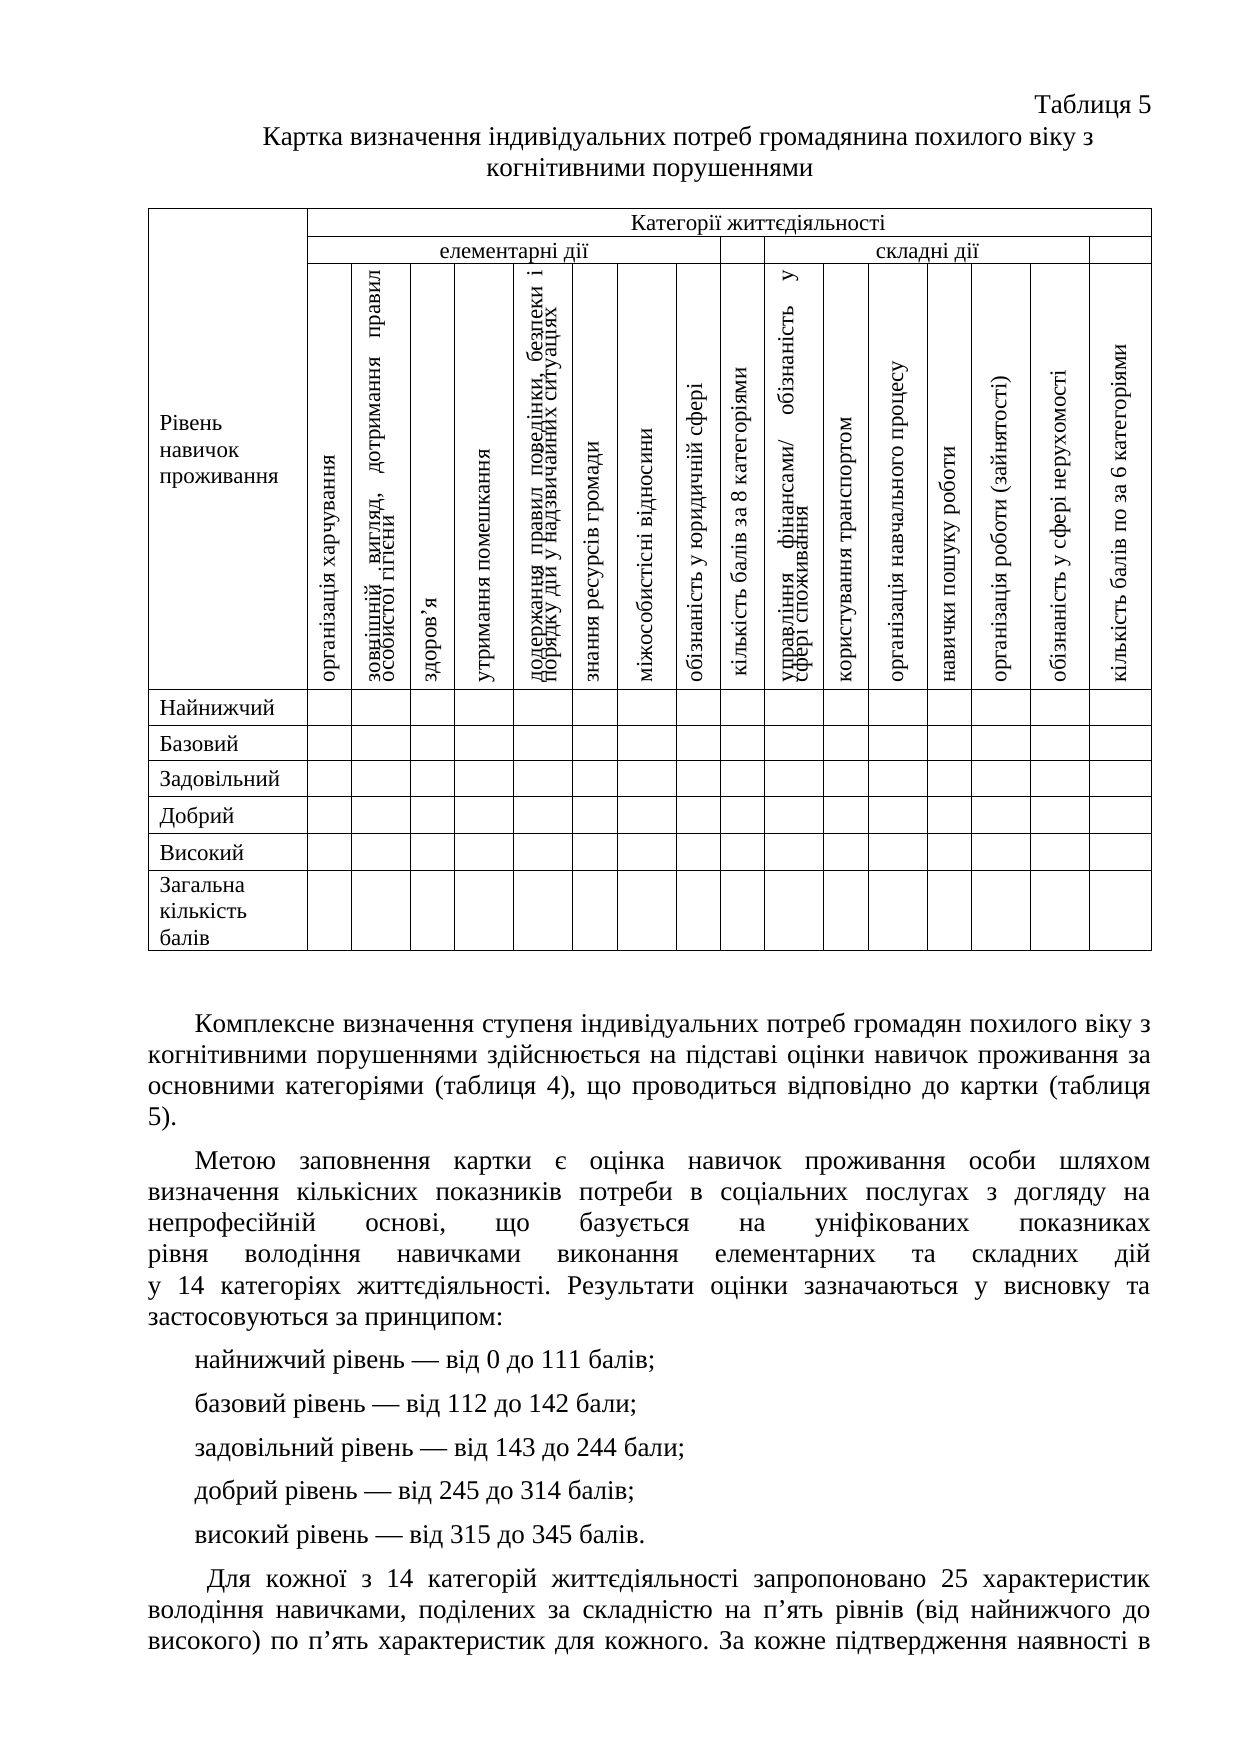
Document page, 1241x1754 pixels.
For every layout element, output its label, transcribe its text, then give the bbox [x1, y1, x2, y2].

table_cell Найнижчий [149, 690, 307, 725]
table_cell [455, 761, 513, 796]
table_cell [824, 834, 868, 870]
table_cell [411, 834, 454, 870]
table_cell Добрий [149, 797, 307, 833]
table_cell [824, 797, 868, 833]
table_cell [972, 871, 1030, 950]
table_cell [455, 871, 513, 950]
table_cell [765, 834, 823, 870]
table_cell [721, 797, 764, 833]
table_cell [514, 871, 572, 950]
table_cell [869, 834, 927, 870]
table_cell [308, 871, 351, 950]
table_cell [972, 761, 1030, 796]
table_cell [514, 690, 572, 725]
table_cell [618, 690, 676, 725]
table_cell [1031, 797, 1089, 833]
table_cell [824, 761, 868, 796]
table_cell [765, 797, 823, 833]
table_cell [308, 797, 351, 833]
table_cell [677, 797, 720, 833]
table_cell організація харчування [308, 264, 351, 688]
table_cell [618, 834, 676, 870]
table_cell [869, 871, 927, 950]
table_cell елементарні дії [308, 237, 720, 263]
table_cell [573, 726, 617, 760]
table_cell [824, 690, 868, 725]
table_cell [721, 871, 764, 950]
table_cell навички пошуку роботи [928, 264, 971, 688]
table_cell [573, 834, 617, 870]
table_cell Загальна кількість балів [149, 871, 307, 950]
table_cell [411, 871, 454, 950]
table_cell [721, 237, 764, 263]
table_cell [721, 834, 764, 870]
table_cell [869, 690, 927, 725]
table_cell [618, 761, 676, 796]
table_cell [765, 761, 823, 796]
table_cell [677, 726, 720, 760]
text Таблиця 5 [148, 88, 1152, 120]
table_cell [514, 797, 572, 833]
text високий рівень — від 315 до 345 балів. [148, 1518, 1152, 1549]
table_cell [352, 797, 410, 833]
table_cell додержання правил поведінки, безпеки і порядку дій у надзвичайних ситуаціях [514, 264, 572, 688]
table_cell [573, 690, 617, 725]
table_cell зовнішній вигляд, дотримання правил особистої гігієни [352, 264, 410, 688]
table_cell [972, 797, 1030, 833]
table_cell [721, 761, 764, 796]
table_cell [677, 690, 720, 725]
table_header Рівень навичок проживання [149, 209, 307, 688]
table_cell [352, 834, 410, 870]
table_cell [618, 871, 676, 950]
table_cell складні дії [765, 237, 1089, 263]
table_cell [455, 726, 513, 760]
table_cell [1090, 726, 1151, 760]
table_cell організація навчального процесу [869, 264, 927, 688]
table_cell [411, 726, 454, 760]
table_cell [514, 726, 572, 760]
table_cell [573, 797, 617, 833]
table_cell здоров’я [411, 264, 454, 688]
table_cell [765, 690, 823, 725]
table_cell [765, 726, 823, 760]
table_cell [1031, 871, 1089, 950]
table_cell [765, 871, 823, 950]
table_cell [352, 871, 410, 950]
table_cell [514, 834, 572, 870]
text найнижчий рівень — від 0 до 111 балів; [148, 1343, 1152, 1375]
table_cell [1031, 834, 1089, 870]
text Метою заповнення картки є оцінка навичок проживання особи шляхом визначення кількісних показників потреби в соціальних послугах з догляду на непрофесійній основі, що базується на уніфікованих показниках рівня володіння навичками виконання елементарних та складних дій у 14 категоріях життєдіяльності. Результати оцінки зазначаються у висновку та застосовуються за принципом: [148, 1144, 1152, 1331]
table_cell кількість балів за 8 категоріями [721, 264, 764, 688]
table_cell [824, 871, 868, 950]
table_cell [1031, 690, 1089, 725]
table_cell управління фінансами/ обізнаність у сфері споживання [765, 264, 823, 688]
text Картка визначення індивідуальних потреб громадянина похилого віку з когнітивними порушеннями [148, 120, 1152, 182]
table_cell [869, 761, 927, 796]
table_cell [869, 797, 927, 833]
table_cell [455, 834, 513, 870]
table_cell [824, 726, 868, 760]
table_cell [721, 690, 764, 725]
table_cell [308, 690, 351, 725]
table_cell [411, 797, 454, 833]
table_cell обізнаність у юридичній сфері [677, 264, 720, 688]
table_cell Базовий [149, 726, 307, 760]
table_cell кількість балів по за 6 категоріями [1090, 264, 1151, 688]
table_cell [618, 726, 676, 760]
text добрий рівень — від 245 до 314 балів; [148, 1474, 1152, 1506]
table_cell [1090, 237, 1151, 263]
table_cell Високий [149, 834, 307, 870]
table_cell користування транспортом [824, 264, 868, 688]
table_cell [618, 797, 676, 833]
table_cell [928, 834, 971, 870]
table_cell [972, 834, 1030, 870]
table_cell [677, 761, 720, 796]
table_cell [1090, 834, 1151, 870]
table_cell [352, 761, 410, 796]
table_cell міжособистісні відносини [618, 264, 676, 688]
table_cell [573, 871, 617, 950]
table_cell [411, 761, 454, 796]
table_cell [1090, 690, 1151, 725]
table_cell [1090, 871, 1151, 950]
table_cell [1090, 797, 1151, 833]
table_cell [573, 761, 617, 796]
text задовільний рівень — від 143 до 244 бали; [148, 1431, 1152, 1462]
table_cell обізнаність у сфері нерухомості [1031, 264, 1089, 688]
table_cell [1031, 761, 1089, 796]
table_cell [972, 690, 1030, 725]
table_cell [352, 726, 410, 760]
table_cell [308, 726, 351, 760]
table_cell [677, 834, 720, 870]
text базовий рівень — від 112 до 142 бали; [148, 1387, 1152, 1418]
table_cell [928, 726, 971, 760]
table_cell утримання помешкання [455, 264, 513, 688]
table_cell [721, 726, 764, 760]
table_cell [411, 690, 454, 725]
table_cell [928, 690, 971, 725]
table_cell [455, 797, 513, 833]
table_cell [1090, 761, 1151, 796]
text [148, 1562, 1152, 1655]
table_cell [514, 761, 572, 796]
table_cell [972, 726, 1030, 760]
table_cell [928, 871, 971, 950]
text Комплексне визначення ступеня індивідуальних потреб громадян похилого віку з когнітивними порушеннями здійснюється на підставі оцінки навичок проживання за основними категоріями (таблиця 4), що проводиться відповідно до картки (таблиця 5). [148, 1007, 1152, 1132]
table_header Категорії життєдіяльності [308, 209, 1151, 236]
table_cell [352, 690, 410, 725]
table_cell організація роботи (зайнятості) [972, 264, 1030, 688]
table_cell Задовільний [149, 761, 307, 796]
table_cell [1031, 726, 1089, 760]
table_cell [308, 834, 351, 870]
table_cell [869, 726, 927, 760]
table_cell [455, 690, 513, 725]
table_cell [928, 761, 971, 796]
table_cell [677, 871, 720, 950]
table_cell [308, 761, 351, 796]
table_cell [928, 797, 971, 833]
table_cell знання ресурсів громади [573, 264, 617, 688]
